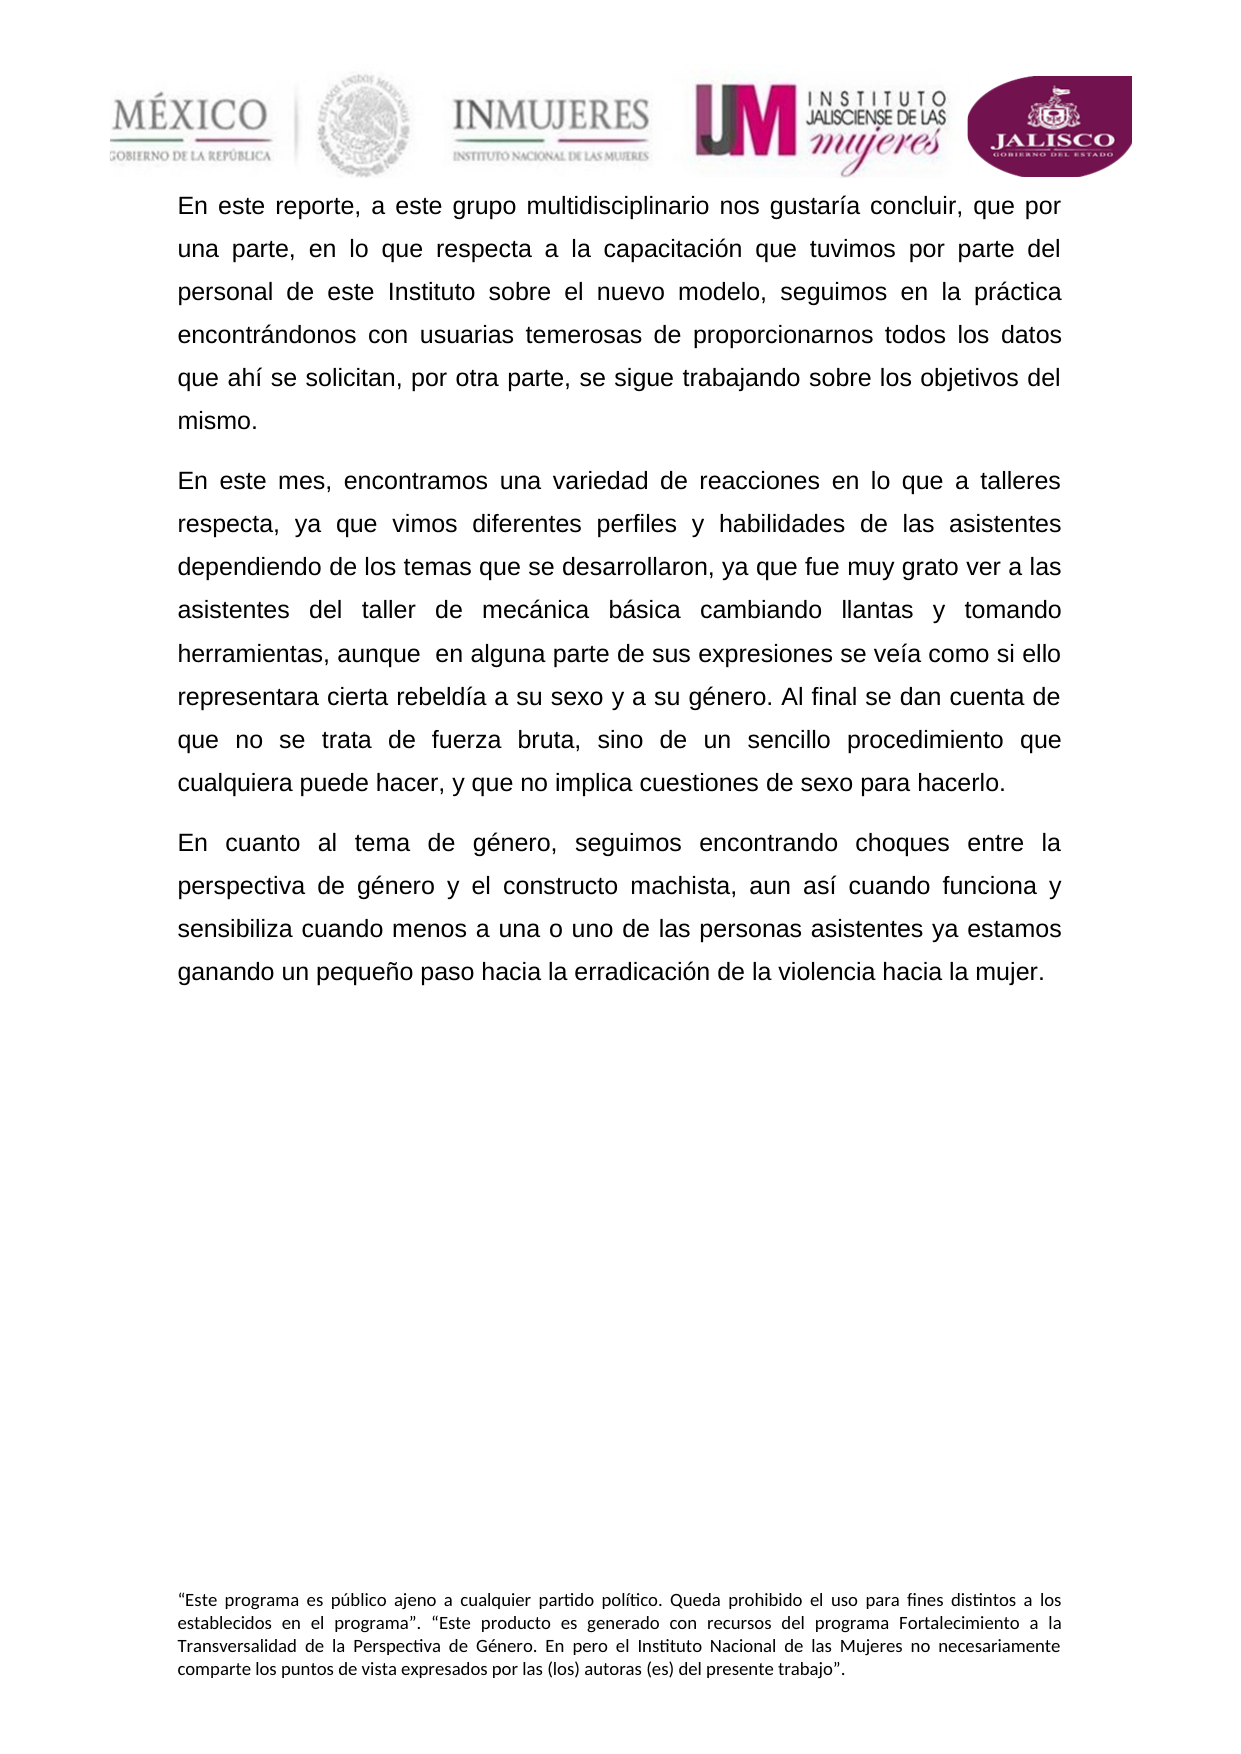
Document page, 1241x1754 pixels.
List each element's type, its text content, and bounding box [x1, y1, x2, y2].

text En este mes, encontramos una variedad de reacciones en lo que a talleres respecta, ya que vimos diferentes perfiles y habilidades de las asistentes dependiendo de los temas que se desarrollaron, ya que fue muy grato ver a las asistentes del taller de mecánica básica cambiando llantas y tomando herramientas, aunque en alguna parte de sus expresiones se veía como si ello representara cierta rebeldía a su sexo y a su género. Al final se dan cuenta de que no se trata de fuerza bruta, sino de un sencillo procedimiento que cualquiera puede hacer, y que no implica cuestiones de sexo para hacerlo. [177, 466, 1063, 797]
picture [108, 64, 1132, 177]
text En cuanto al tema de género, seguimos encontrando choques entre la perspectiva de género y el constructo machista, aun así cuando funciona y sensibiliza cuando menos a una o uno de las personas asistentes ya estamos ganando un pequeño paso hacia la erradicación de la violencia hacia la mujer. [177, 828, 1063, 986]
text En este reporte, a este grupo multidisciplinario nos gustaría concluir, que por una parte, en lo que respecta a la capacitación que tuvimos por parte del personal de este Instituto sobre el nuevo modelo, seguimos en la práctica encontrándonos con usuarias temerosas de proporcionarnos todos los datos que ahí se solicitan, por otra parte, se sigue trabajando sobre los objetivos del mismo. [177, 162, 1063, 435]
